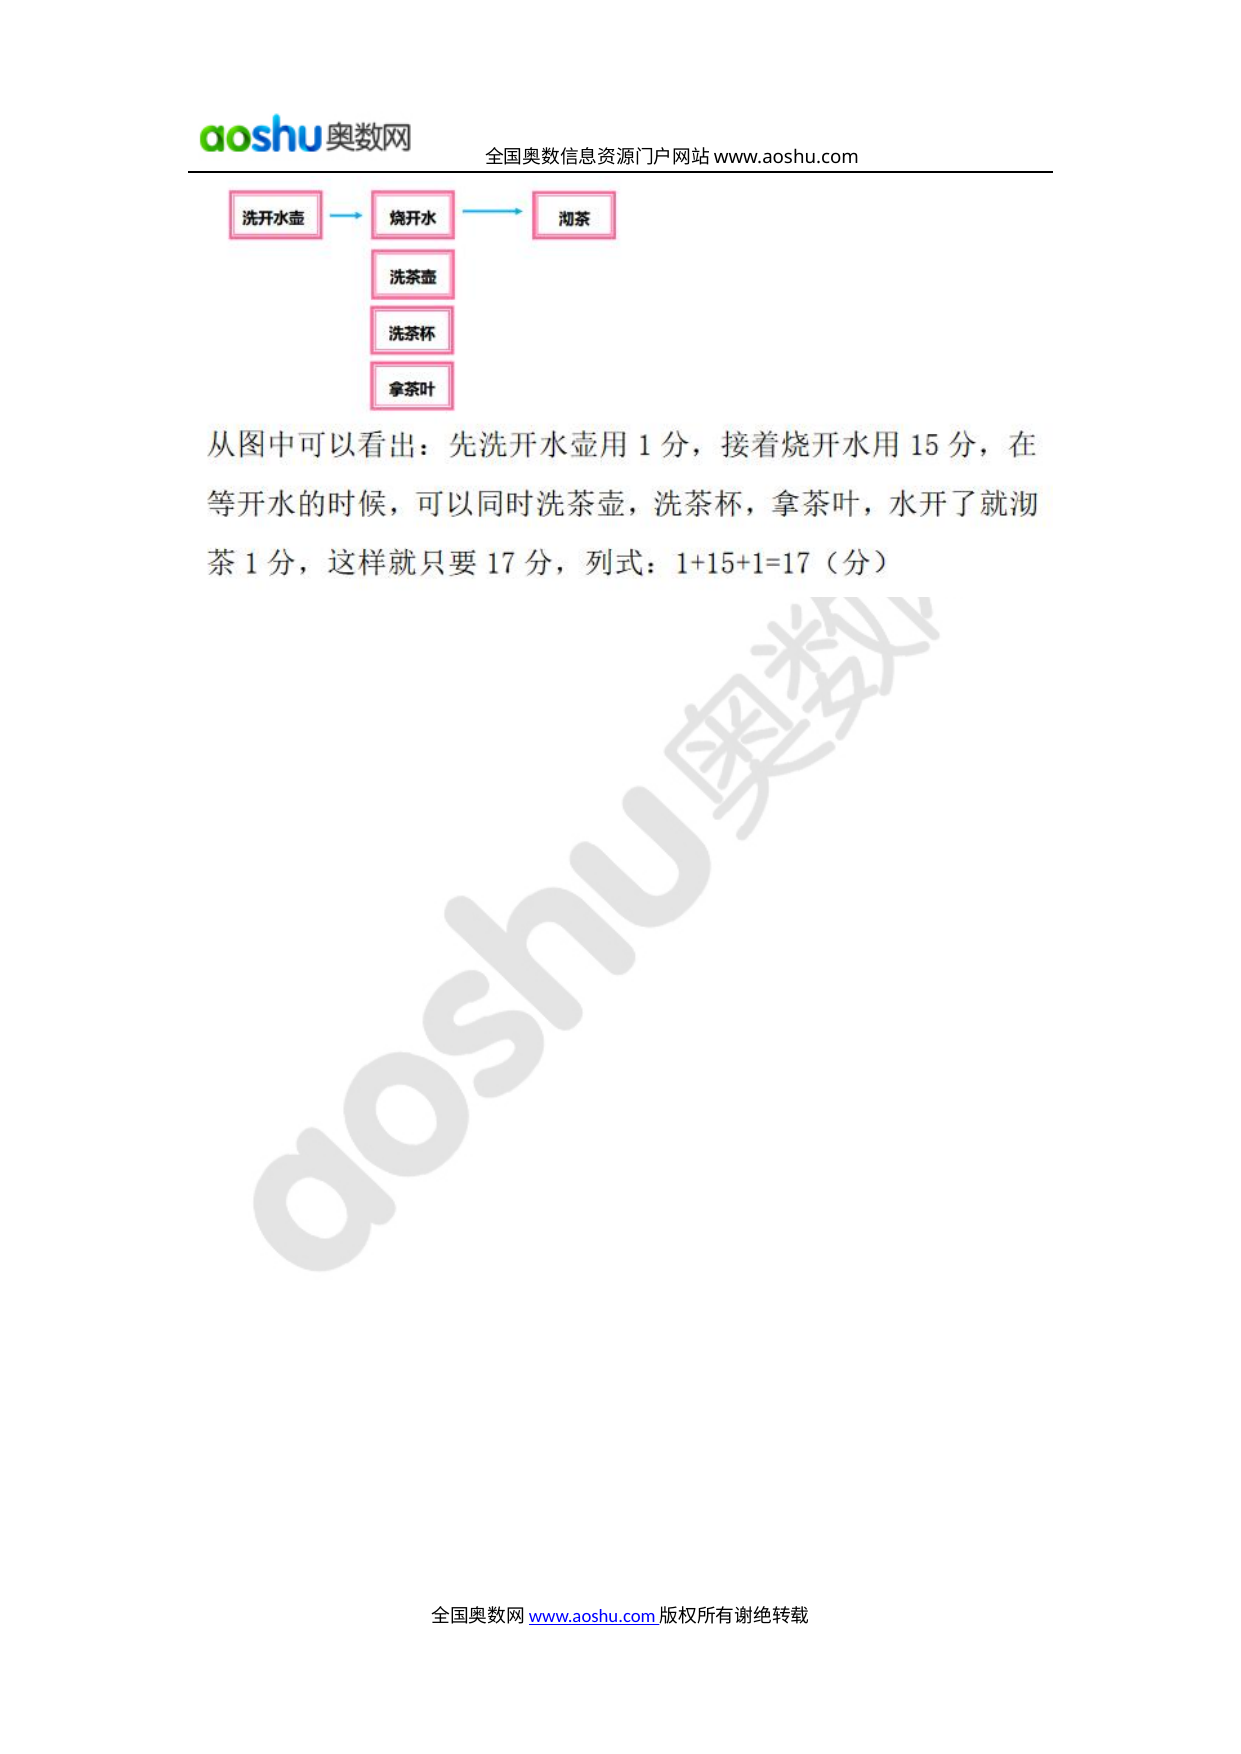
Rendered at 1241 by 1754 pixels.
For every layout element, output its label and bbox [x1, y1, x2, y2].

picture [187, 88, 485, 164]
picture [187, 176, 1053, 1338]
